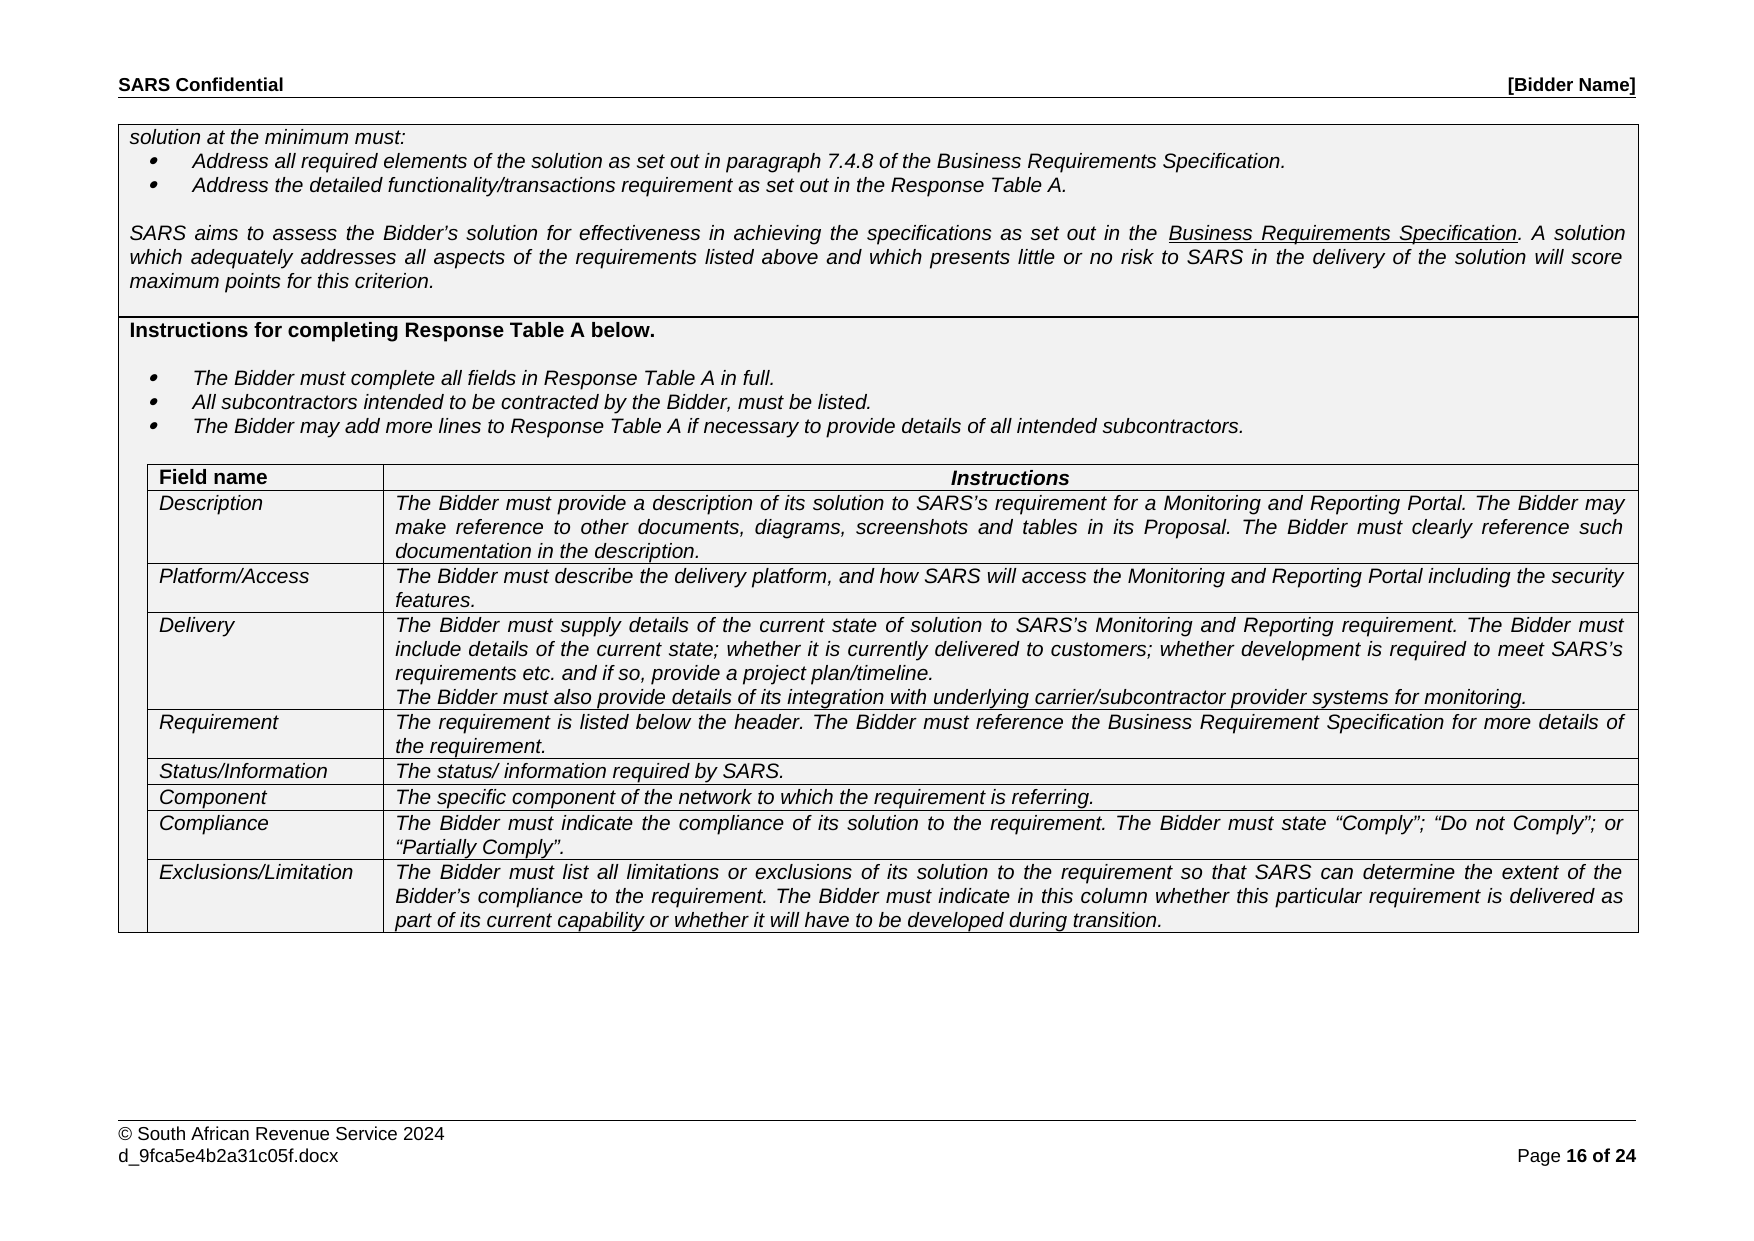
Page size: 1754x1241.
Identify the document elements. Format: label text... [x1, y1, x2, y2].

table_cell Compliance [148, 811, 383, 859]
table_cell The Bidder must describe the delivery platform, and how SARS will access the Monitoring and Reporting Portal including the security features. [384, 564, 1638, 612]
table_cell Requirement [148, 710, 383, 758]
table_cell Exclusions/Limitation [148, 860, 383, 932]
table_cell The status/ information required by SARS. [384, 759, 1638, 784]
table_cell Platform/Access [148, 564, 383, 612]
table_cell The Bidder must provide a description of its solution to SARS’s requirement for a Monitoring and Reporting Portal. The Bidder may make reference to other documents, diagrams, screenshots and tables in its Proposal. The Bidder must clearly reference such documentation in the description. [384, 491, 1638, 563]
table_cell Description [148, 491, 383, 563]
table_cell [119, 464, 147, 932]
table_cell Status/Information [148, 759, 383, 784]
table_cell The Bidder must list all limitations or exclusions of its solution to the requirement so that SARS can determine the extent of the Bidder’s compliance to the requirement. The Bidder must indicate in this column whether this particular requirement is delivered as part of its current capability or whether it will have to be developed during transition. [384, 860, 1638, 932]
table_cell Instructions for completing Response Table A below. The Bidder must complete all fields in Response Table A in full. All subcontractors intended to be contracted by the Bidder, must be listed. The Bidder may add more lines to Response Table A if necessary to provide details of all intended subcontractors. [119, 318, 1638, 464]
table_cell The Bidder must indicate the compliance of its solution to the requirement. The Bidder must state “Comply”; “Do not Comply”; or “Partially Comply”. [384, 811, 1638, 859]
table_cell The specific component of the network to which the requirement is referring. [384, 785, 1638, 810]
table_cell Instructions [384, 465, 1638, 490]
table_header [119, 125, 1638, 316]
table_cell Component [148, 785, 383, 810]
table_cell Delivery [148, 613, 383, 709]
table_cell The Bidder must supply details of the current state of solution to SARS’s Monitoring and Reporting requirement. The Bidder must include details of the current state; whether it is currently delivered to customers; whether development is required to meet SARS’s requirements etc. and if so, provide a project plan/timeline. The Bidder must also provide details of its integration with underlying carrier/subcontractor provider systems for monitoring. [384, 613, 1638, 709]
table_cell The requirement is listed below the header. The Bidder must reference the Business Requirement Specification for more details of the requirement. [384, 710, 1638, 758]
table_cell Field name [148, 465, 383, 490]
